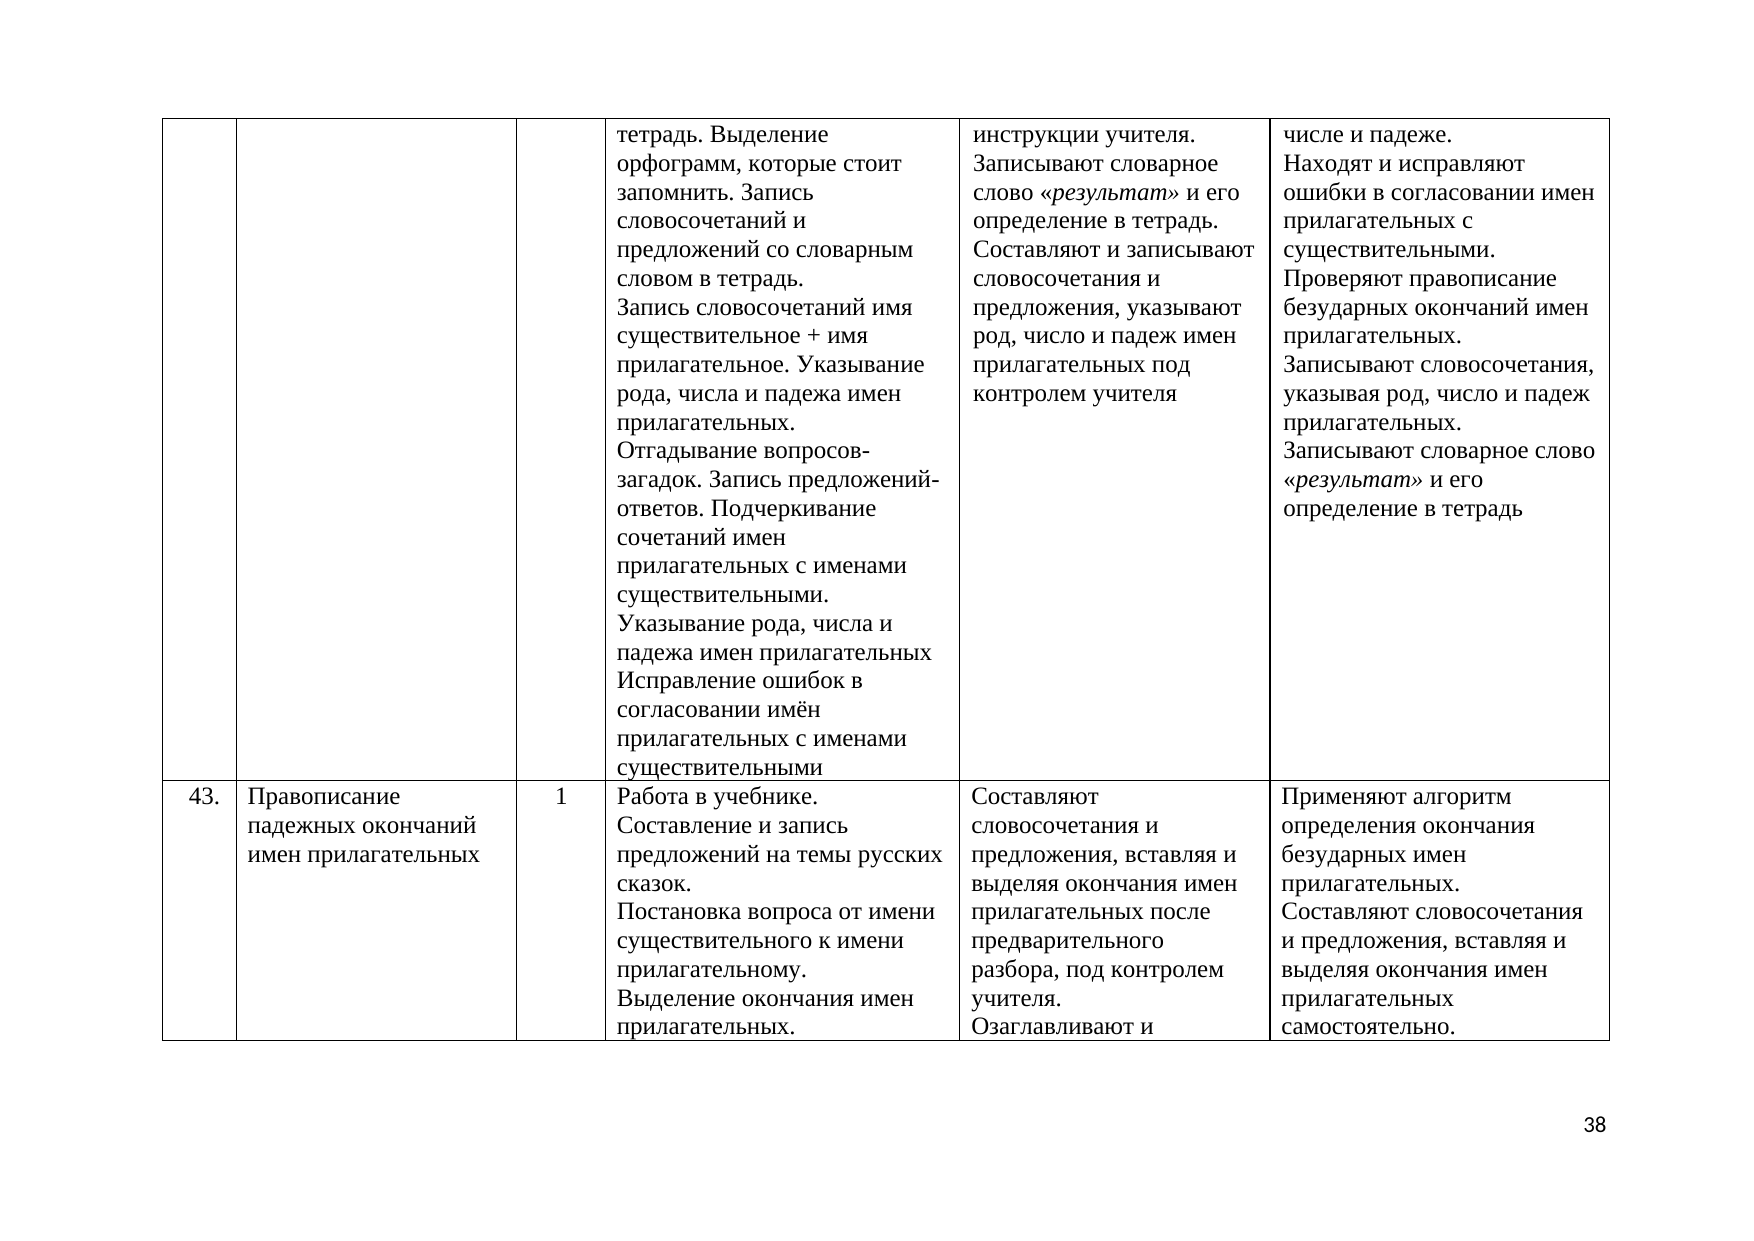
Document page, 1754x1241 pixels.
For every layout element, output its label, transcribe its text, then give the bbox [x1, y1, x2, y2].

table_cell [163, 781, 236, 1040]
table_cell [606, 119, 959, 780]
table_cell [960, 119, 1269, 780]
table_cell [606, 781, 959, 1040]
table_cell 1 [517, 119, 605, 780]
table_cell [163, 119, 236, 780]
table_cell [1271, 119, 1609, 780]
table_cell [1271, 781, 1609, 1040]
table_cell 1 [517, 781, 605, 1040]
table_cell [237, 781, 516, 1040]
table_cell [237, 119, 516, 780]
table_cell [960, 781, 1269, 1040]
